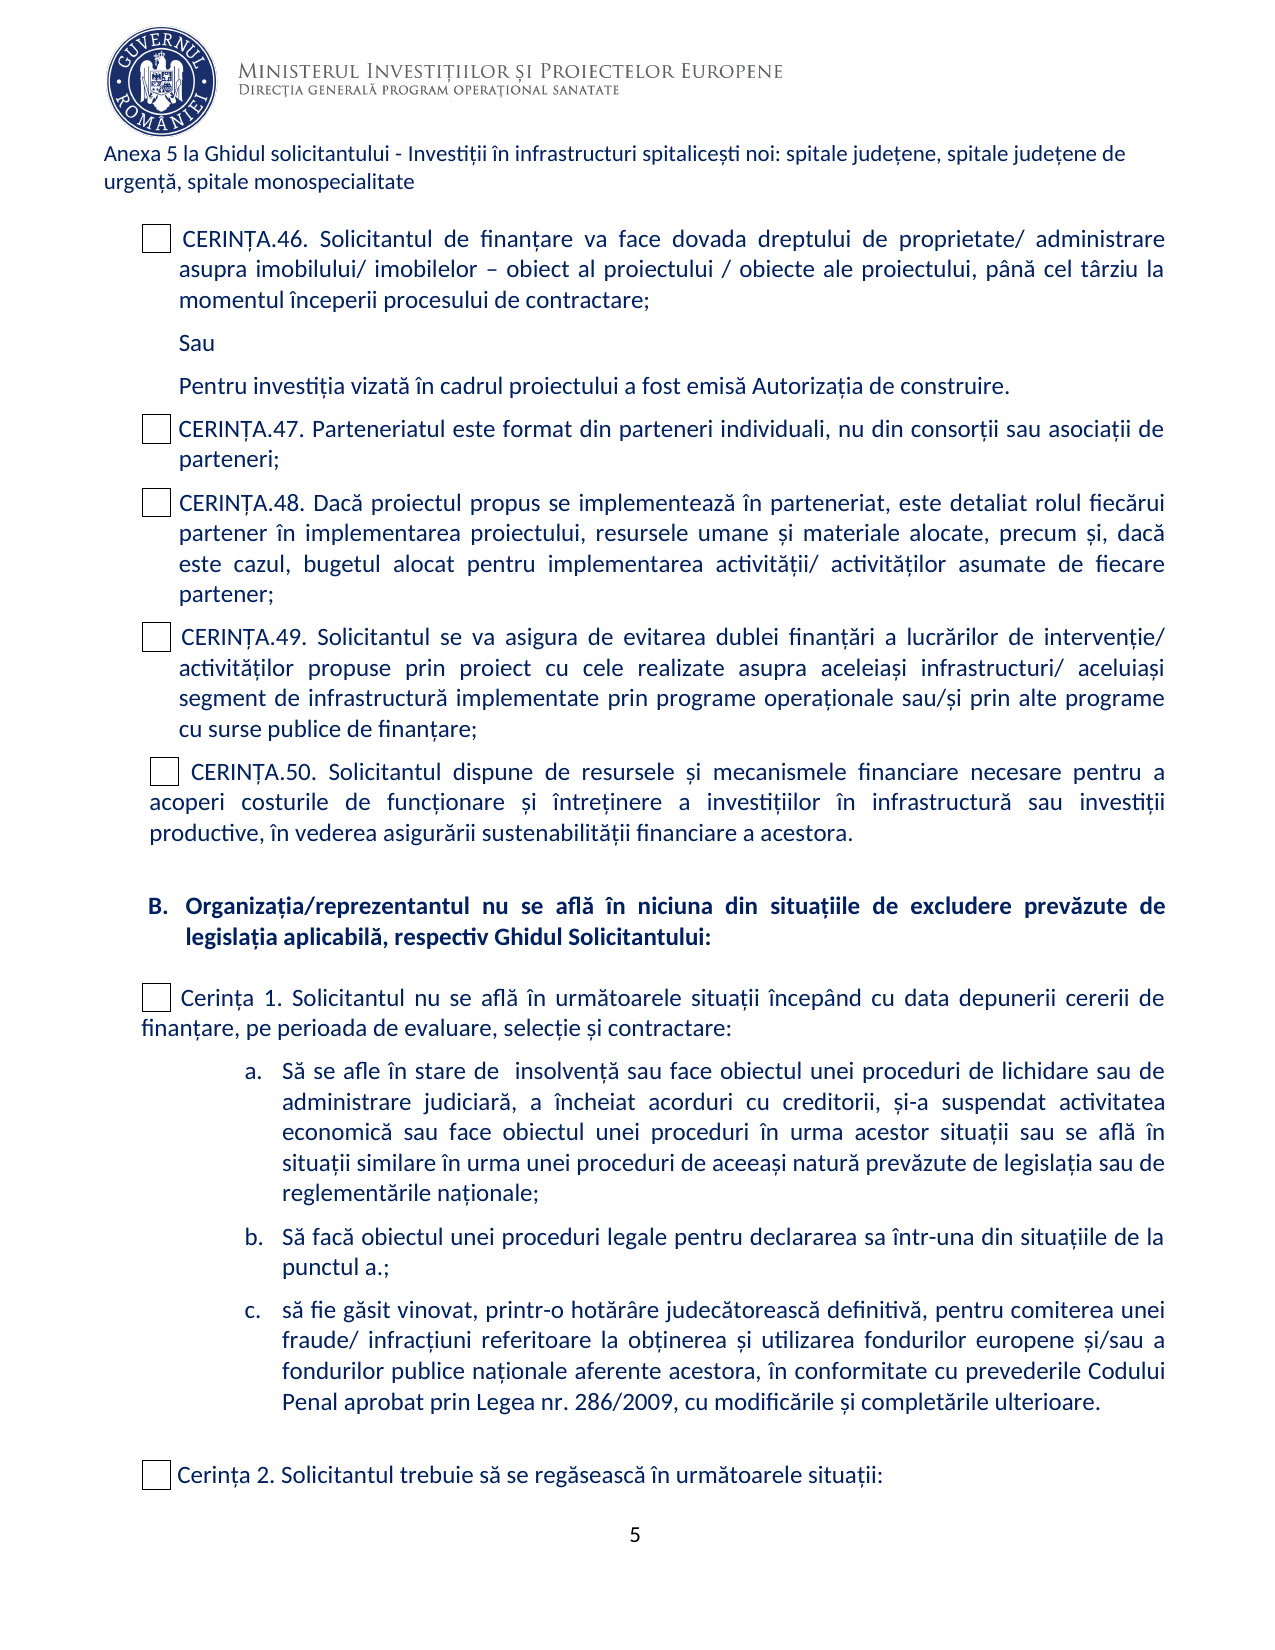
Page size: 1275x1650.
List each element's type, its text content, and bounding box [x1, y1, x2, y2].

list Să facă obiectul unei proceduri legale pentru declararea sa într-una din situațiile de la punctul a.; [244, 1221, 1167, 1282]
list CERINȚA.46. Solicitantul de finanțare va face dovada dreptului de proprietate/ administrare asupra imobilului/ imobilelor – obiect al proiectului / obiecte ale proiectului, până cel târziu la momentul începerii procesului de contractare; [141, 223, 1167, 314]
list CERINȚA.50. Solicitantul dispune de resursele și mecanismele financiare necesare pentru a acoperi costurile de funcționare și întreținere a investițiilor în infrastructură sau investiții productive, în vederea asigurării sustenabilității financiare a acestora. [149, 756, 1167, 847]
list Organizația/reprezentantul nu se află în niciuna din situațiile de excludere prevăzute de legislația aplicabilă, respectiv Ghidul Solicitantului: [148, 890, 1167, 951]
picture [103, 23, 807, 139]
list CERINȚA.48. Dacă proiectul propus se implementează în parteneriat, este detaliat rolul fiecărui partener în implementarea proiectului, resursele umane și materiale alocate, precum și, dacă este cazul, bugetul alocat pentru implementarea activității/ activităților asumate de fiecare partener; [141, 487, 1167, 609]
list Să se afle în stare de insolvență sau face obiectul unei proceduri de lichidare sau de administrare judiciară, a încheiat acorduri cu creditorii, și-a suspendat activitatea economică sau face obiectul unei proceduri în urma acestor situații sau se află în situații similare în urma unei proceduri de aceeași natură prevăzute de legislația sau de reglementările naționale; [244, 1056, 1167, 1208]
list să fie găsit vinovat, printr-o hotărâre judecătorească definitivă, pentru comiterea unei fraude/ infracțiuni referitoare la obținerea și utilizarea fondurilor europene și/sau a fondurilor publice naționale aferente acestora, în conformitate cu prevederile Codului Penal aprobat prin Legea nr. 286/2009, cu modificările și completările ulterioare. [244, 1294, 1167, 1416]
list Cerința 2. Solicitantul trebuie să se regăsească în următoarele situații: [141, 1459, 1167, 1490]
list Pentru investiția vizată în cadrul proiectului a fost emisă Autorizația de construire. [141, 370, 1167, 401]
list Cerința 1. Solicitantul nu se află în următoarele situații începând cu data depunerii cererii de finanțare, pe perioada de evaluare, selecție și contractare: [141, 982, 1167, 1043]
list CERINȚA.47. Parteneriatul este format din parteneri individuali, nu din consorții sau asociații de parteneri; [141, 413, 1167, 474]
list CERINȚA.49. Solicitantul se va asigura de evitarea dublei finanțări a lucrărilor de intervenție/ activităților propuse prin proiect cu cele realizate asupra aceleiași infrastructuri/ aceluiași segment de infrastructură implementate prin programe operaționale sau/și prin alte programe cu surse publice de finanțare; [141, 621, 1167, 743]
list Sau [141, 327, 1167, 358]
